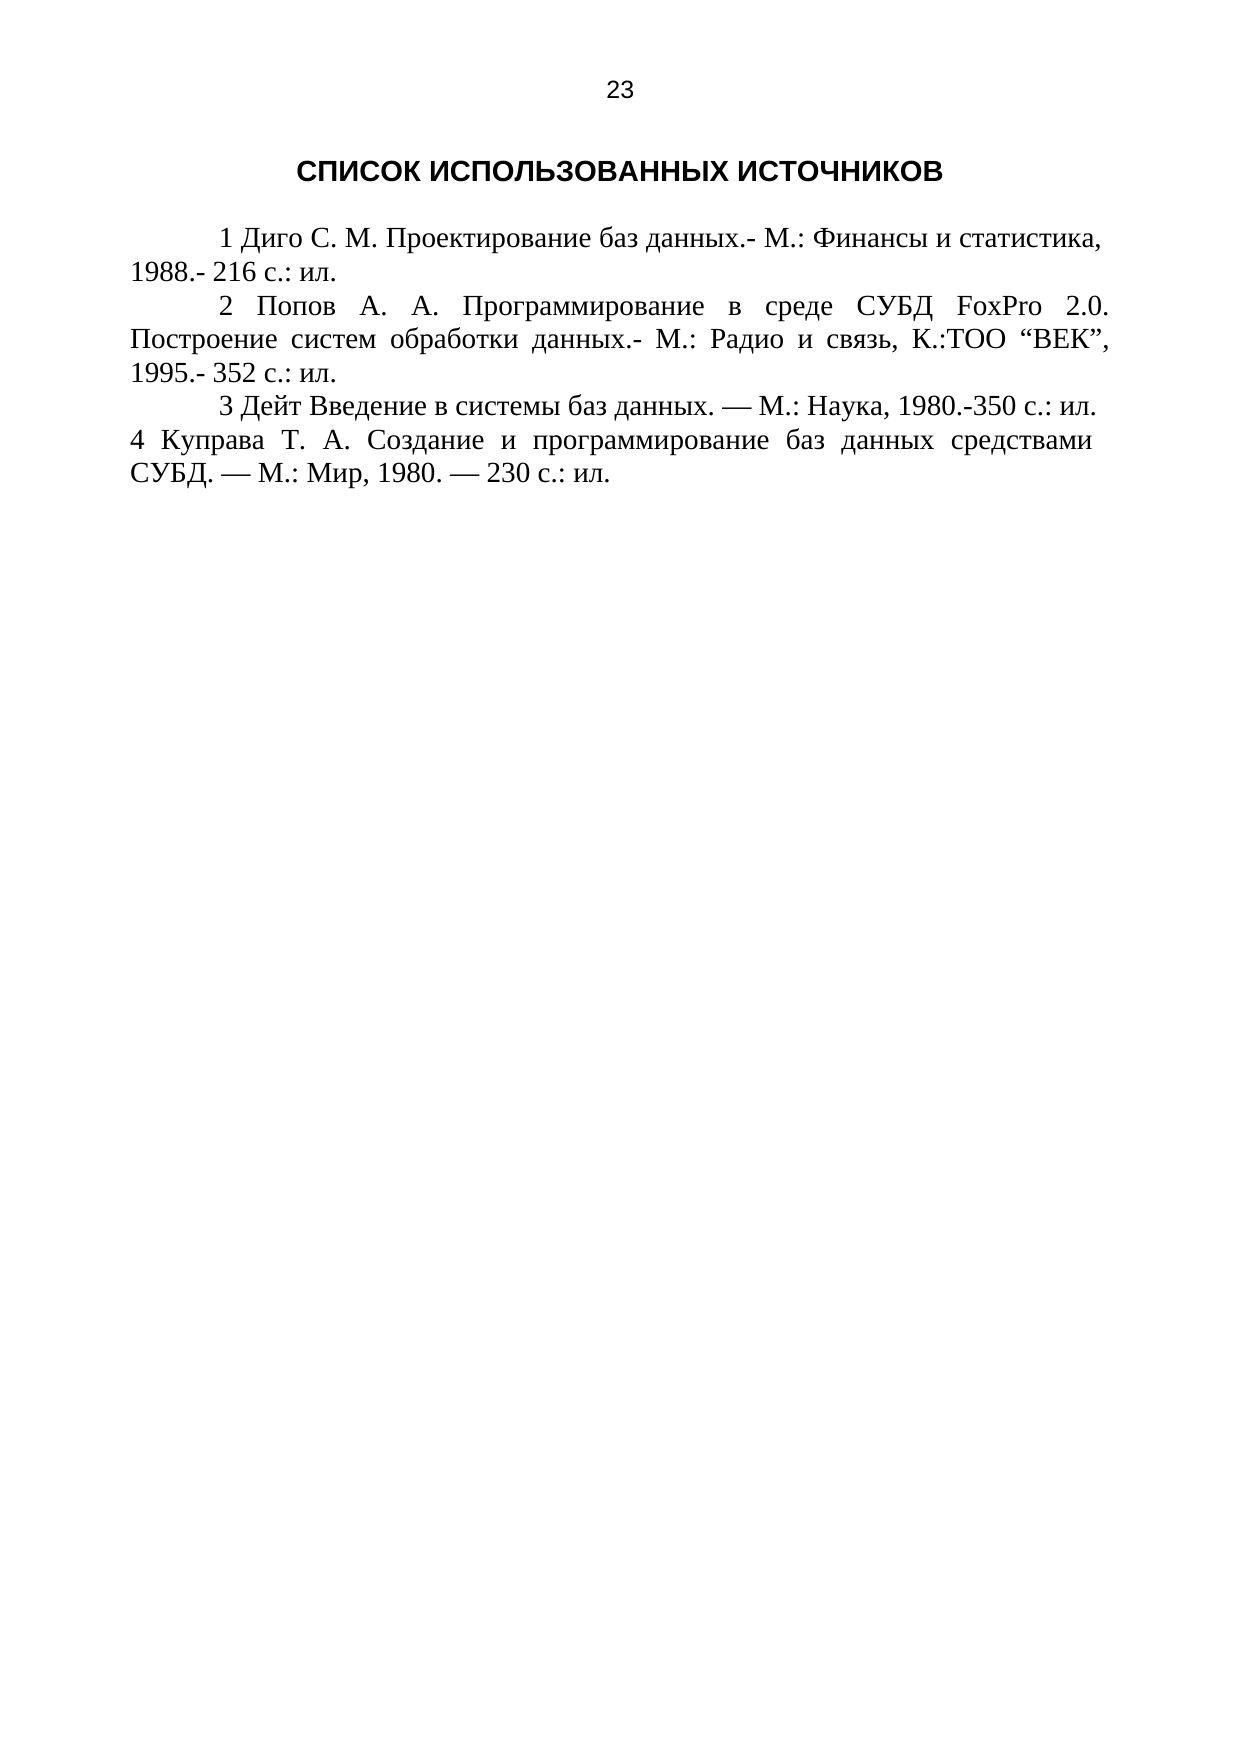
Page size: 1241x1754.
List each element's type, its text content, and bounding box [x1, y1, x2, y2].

text 4 Куправа Т. А. Создание и программирование баз данных средствами СУБД. — М.: Мир, 1980. — 230 с.: ил. [130, 422, 1110, 489]
text 3 Дейт Введение в системы баз данных. — М.: Наука, 1980.-350 с.: ил. [130, 388, 1110, 422]
subtitle Список использованных источников [130, 153, 1110, 187]
text 1 Диго С. М. Проектирование баз данных.- М.: Финансы и статистика, 1988.- 216 с.: ил. [130, 221, 1110, 288]
text 2 Попов А. А. Программирование в среде СУБД FoxPro 2.0. Построение систем обработки данных.- М.: Радио и связь, К.:ТОО “ВЕК”, 1995.- 352 с.: ил. [130, 288, 1110, 388]
